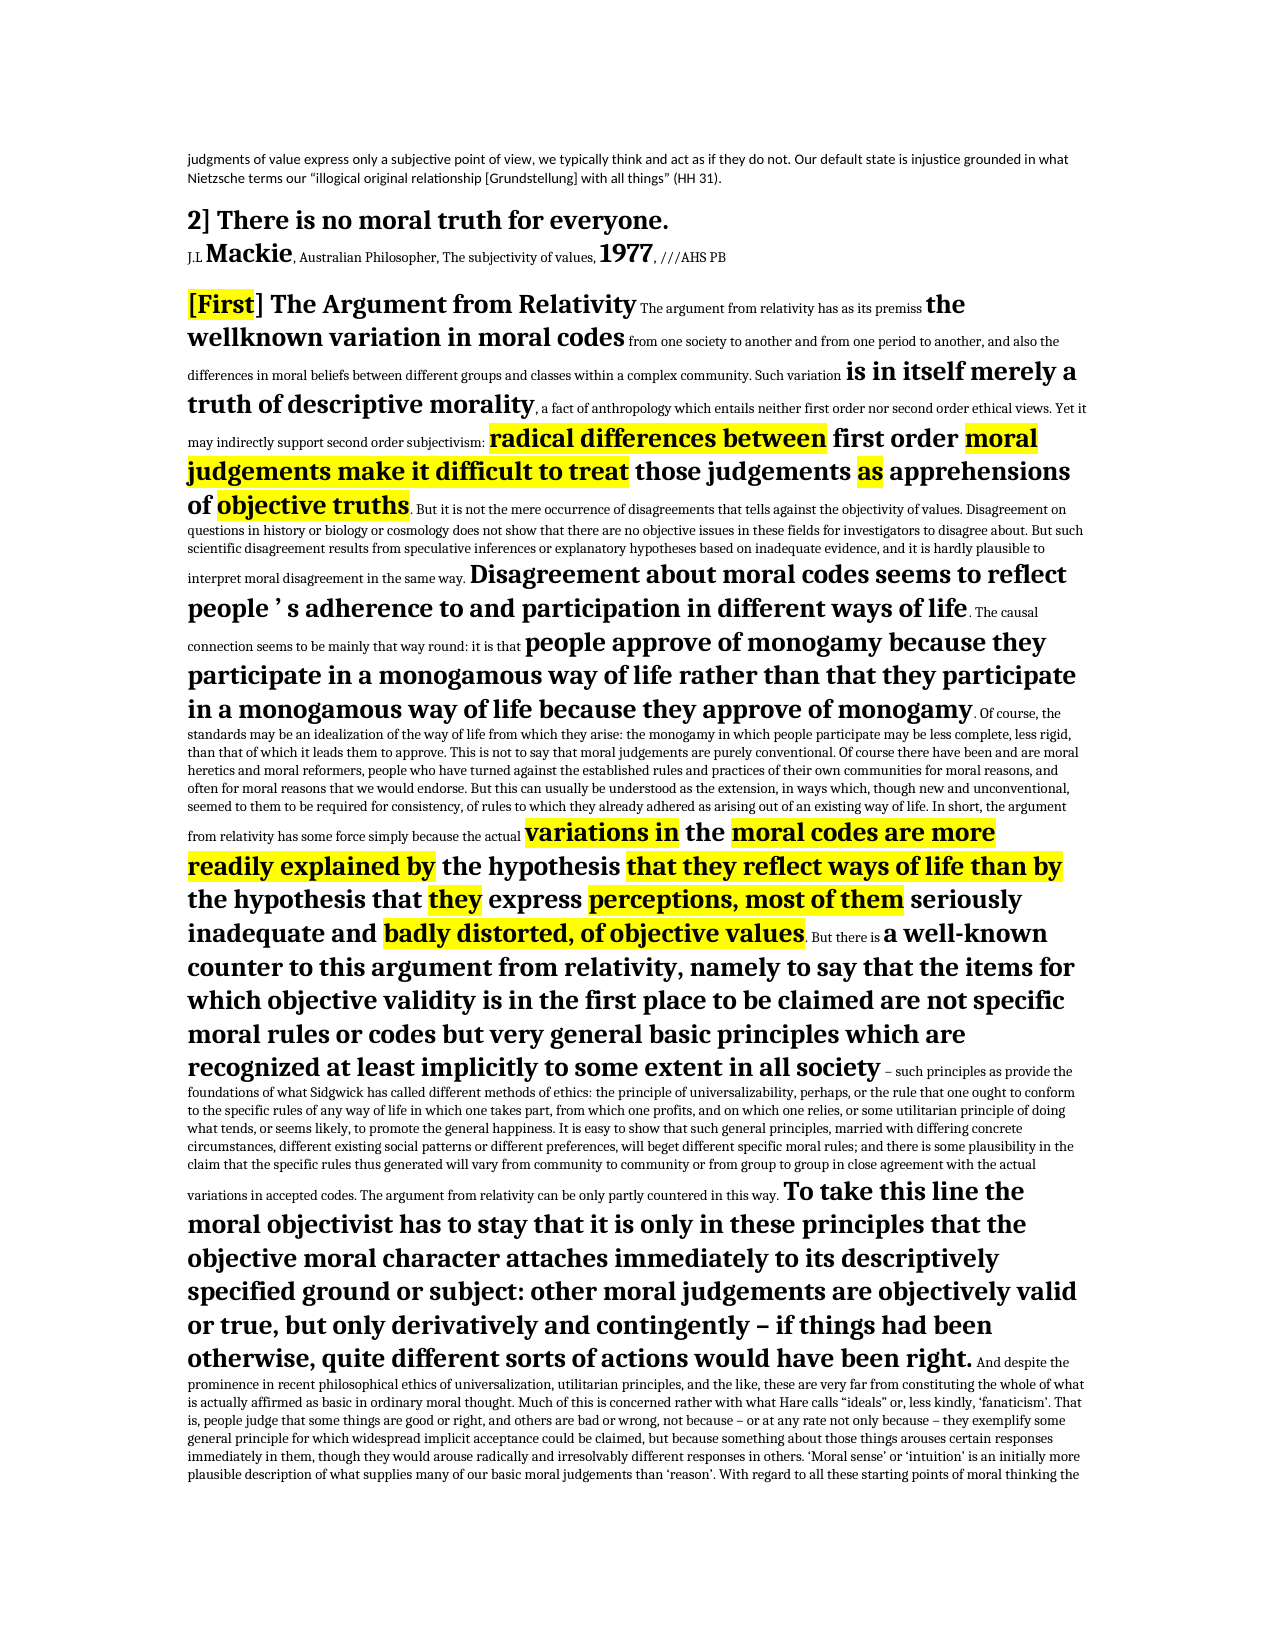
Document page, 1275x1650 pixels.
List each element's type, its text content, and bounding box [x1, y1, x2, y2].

text J.L Mackie, Australian Philosopher, The subjectivity of values, 1977, ///AHS PB [187, 238, 1087, 270]
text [187, 289, 1087, 1483]
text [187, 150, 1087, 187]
subtitle 2] There is no moral truth for everyone. [187, 205, 1087, 236]
